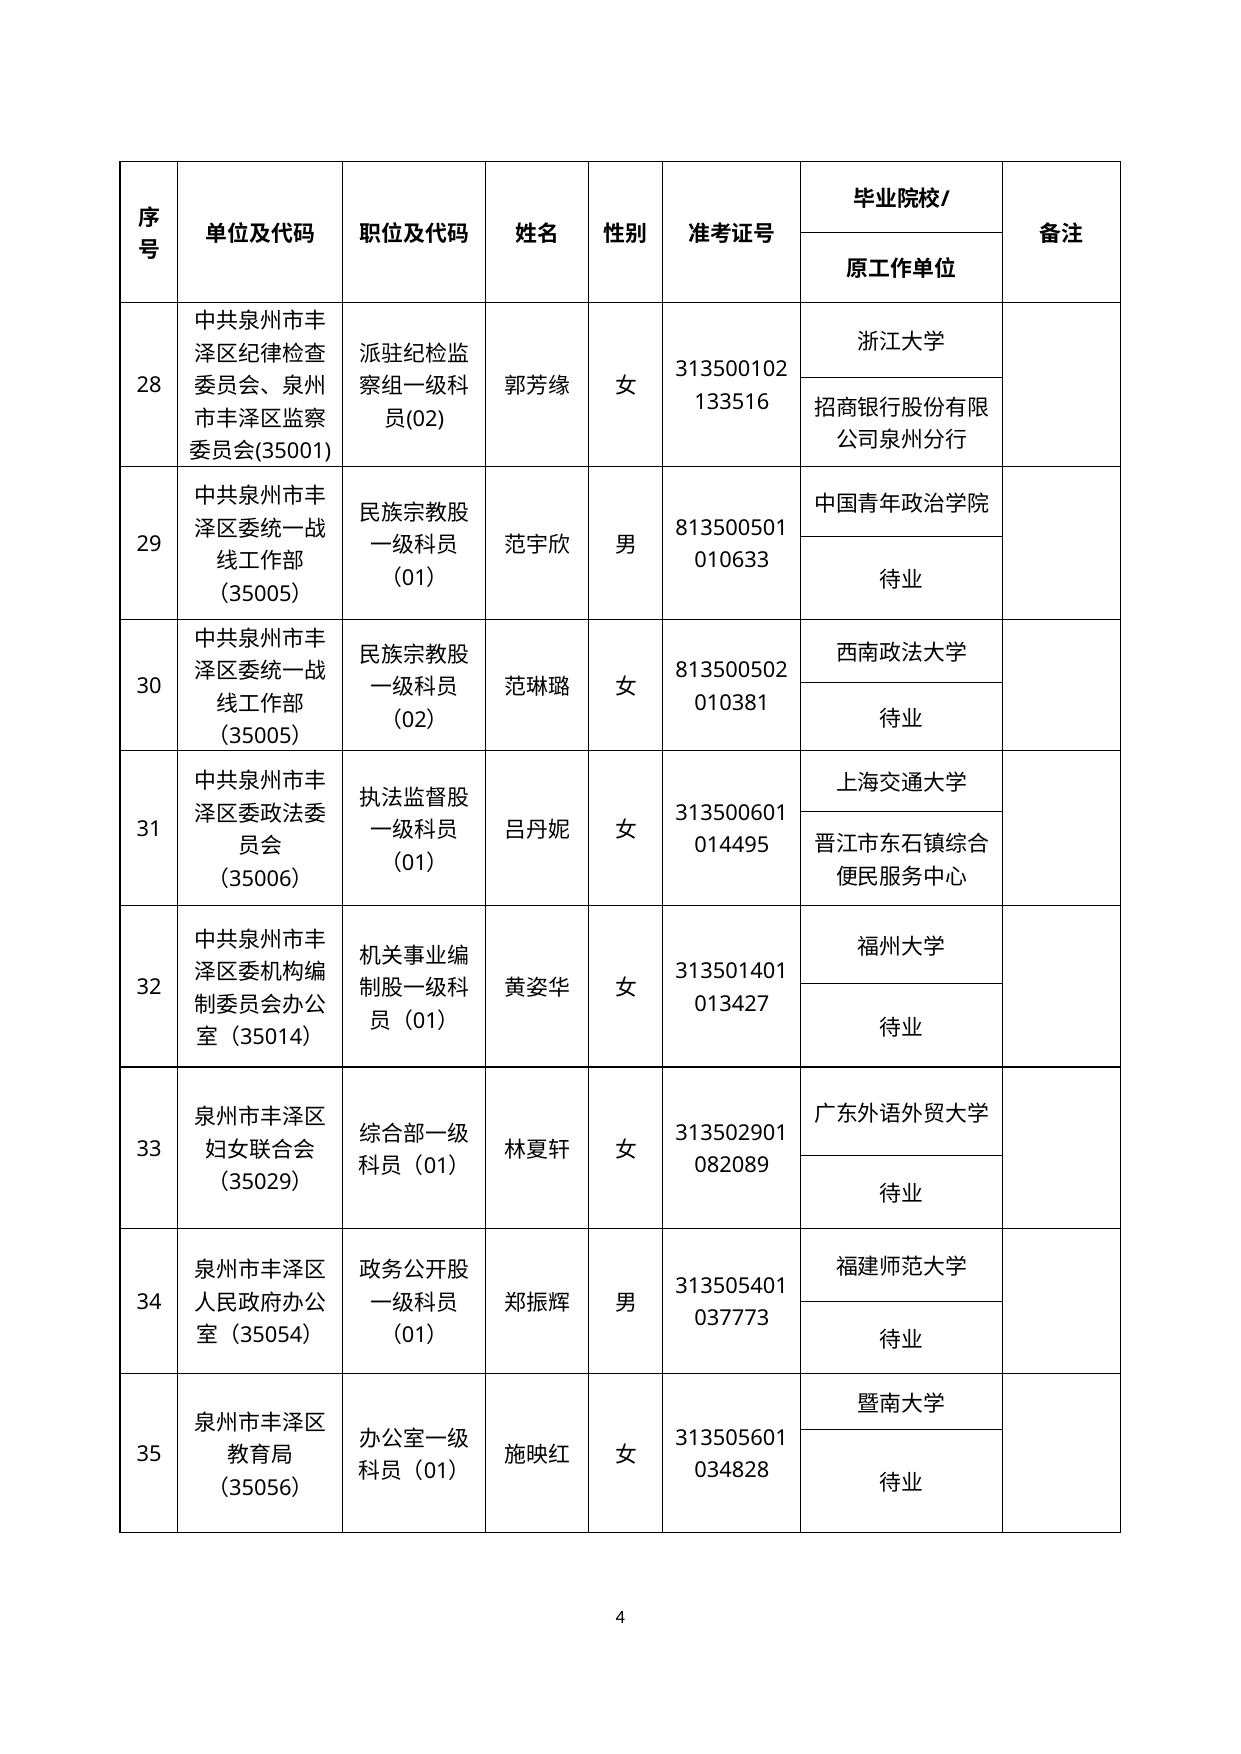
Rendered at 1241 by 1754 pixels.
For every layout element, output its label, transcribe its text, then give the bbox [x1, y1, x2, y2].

table_cell 女 [589, 1068, 662, 1228]
table_cell 黄姿华 [486, 906, 588, 1066]
table_cell 女 [589, 303, 662, 466]
table_cell 单位及代码 [178, 162, 342, 302]
table_cell 范琳璐 [486, 620, 588, 750]
table_cell 派驻纪检监察组一级科员(02) [343, 303, 485, 466]
table_cell 313505601034828 [663, 1374, 800, 1532]
table_cell 待业 [801, 1430, 1002, 1532]
table_cell 女 [589, 906, 662, 1066]
table_cell 34 [121, 1229, 177, 1373]
table_cell 郭芳缘 [486, 303, 588, 466]
table_cell 暨南大学 [801, 1374, 1002, 1429]
table_cell 机关事业编制股一级科员（01） [343, 906, 485, 1066]
table_cell 813500502010381 [663, 620, 800, 750]
table_cell 待业 [801, 1156, 1002, 1228]
table_cell 中国青年政治学院 [801, 467, 1002, 536]
table_cell 313501401013427 [663, 906, 800, 1066]
table_cell 办公室一级科员（01） [343, 1374, 485, 1532]
table_cell 男 [589, 1229, 662, 1373]
table_cell 中共泉州市丰泽区委政法委员会（35006） [178, 751, 342, 905]
table_cell 备注 [1003, 162, 1120, 302]
table_cell 33 [121, 1068, 177, 1228]
table_cell 晋江市东石镇综合便民服务中心 [801, 812, 1002, 905]
table_cell [1003, 620, 1120, 750]
table_cell 31 [121, 751, 177, 905]
table_cell 313500601014495 [663, 751, 800, 905]
table_cell 上海交通大学 [801, 751, 1002, 811]
table_cell 28 [121, 303, 177, 466]
table_cell 毕业院校/ [801, 162, 1002, 232]
table_cell [1003, 751, 1120, 905]
table_cell 浙江大学 [801, 303, 1002, 377]
table_cell 性别 [589, 162, 662, 302]
table_cell 313502901082089 [663, 1068, 800, 1228]
table_cell 女 [589, 751, 662, 905]
table_cell 待业 [801, 1302, 1002, 1373]
table_cell 姓名 [486, 162, 588, 302]
table_cell 林夏轩 [486, 1068, 588, 1228]
table_cell 35 [121, 1374, 177, 1532]
table_cell 313500102133516 [663, 303, 800, 466]
table_cell 招商银行股份有限公司泉州分行 [801, 378, 1002, 466]
table_cell 29 [121, 467, 177, 619]
table_cell 男 [589, 467, 662, 619]
table_cell 民族宗教股一级科员（01） [343, 467, 485, 619]
table_cell 泉州市丰泽区妇女联合会（35029） [178, 1068, 342, 1228]
table_cell 中共泉州市丰泽区委统一战线工作部（35005） [178, 620, 342, 750]
table_cell 女 [589, 1374, 662, 1532]
table_cell 女 [589, 620, 662, 750]
table_cell 30 [121, 620, 177, 750]
table_cell 待业 [801, 537, 1002, 619]
table_cell 郑振辉 [486, 1229, 588, 1373]
table_cell 综合部一级科员（01） [343, 1068, 485, 1228]
table_cell 福建师范大学 [801, 1229, 1002, 1301]
table_cell 准考证号 [663, 162, 800, 302]
table_cell [1003, 303, 1120, 466]
table_cell 813500501010633 [663, 467, 800, 619]
table_cell 施映红 [486, 1374, 588, 1532]
table_cell 范宇欣 [486, 467, 588, 619]
table_cell 313505401037773 [663, 1229, 800, 1373]
table_cell 原工作单位 [801, 233, 1002, 302]
table_cell 中共泉州市丰泽区纪律检查委员会、泉州市丰泽区监察委员会(35001) [178, 303, 342, 466]
table_cell 民族宗教股一级科员（02） [343, 620, 485, 750]
table_cell 待业 [801, 683, 1002, 750]
table_cell [1003, 467, 1120, 619]
table_cell [1003, 906, 1120, 1066]
table_cell 序号 [121, 162, 177, 302]
table_cell 政务公开股一级科员（01） [343, 1229, 485, 1373]
table_cell 待业 [801, 984, 1002, 1066]
table_cell 中共泉州市丰泽区委机构编制委员会办公室（35014） [178, 906, 342, 1066]
table_cell [1003, 1374, 1120, 1532]
table_cell 职位及代码 [343, 162, 485, 302]
table_cell 泉州市丰泽区人民政府办公室（35054） [178, 1229, 342, 1373]
table_cell 中共泉州市丰泽区委统一战线工作部（35005） [178, 467, 342, 619]
table_cell 泉州市丰泽区教育局（35056） [178, 1374, 342, 1532]
table_cell 32 [121, 906, 177, 1066]
table_cell 广东外语外贸大学 [801, 1068, 1002, 1155]
table_cell [1003, 1229, 1120, 1373]
table_cell 吕丹妮 [486, 751, 588, 905]
table_cell 西南政法大学 [801, 620, 1002, 682]
table_cell [1003, 1068, 1120, 1228]
table_cell 执法监督股一级科员（01） [343, 751, 485, 905]
table_cell 福州大学 [801, 906, 1002, 983]
